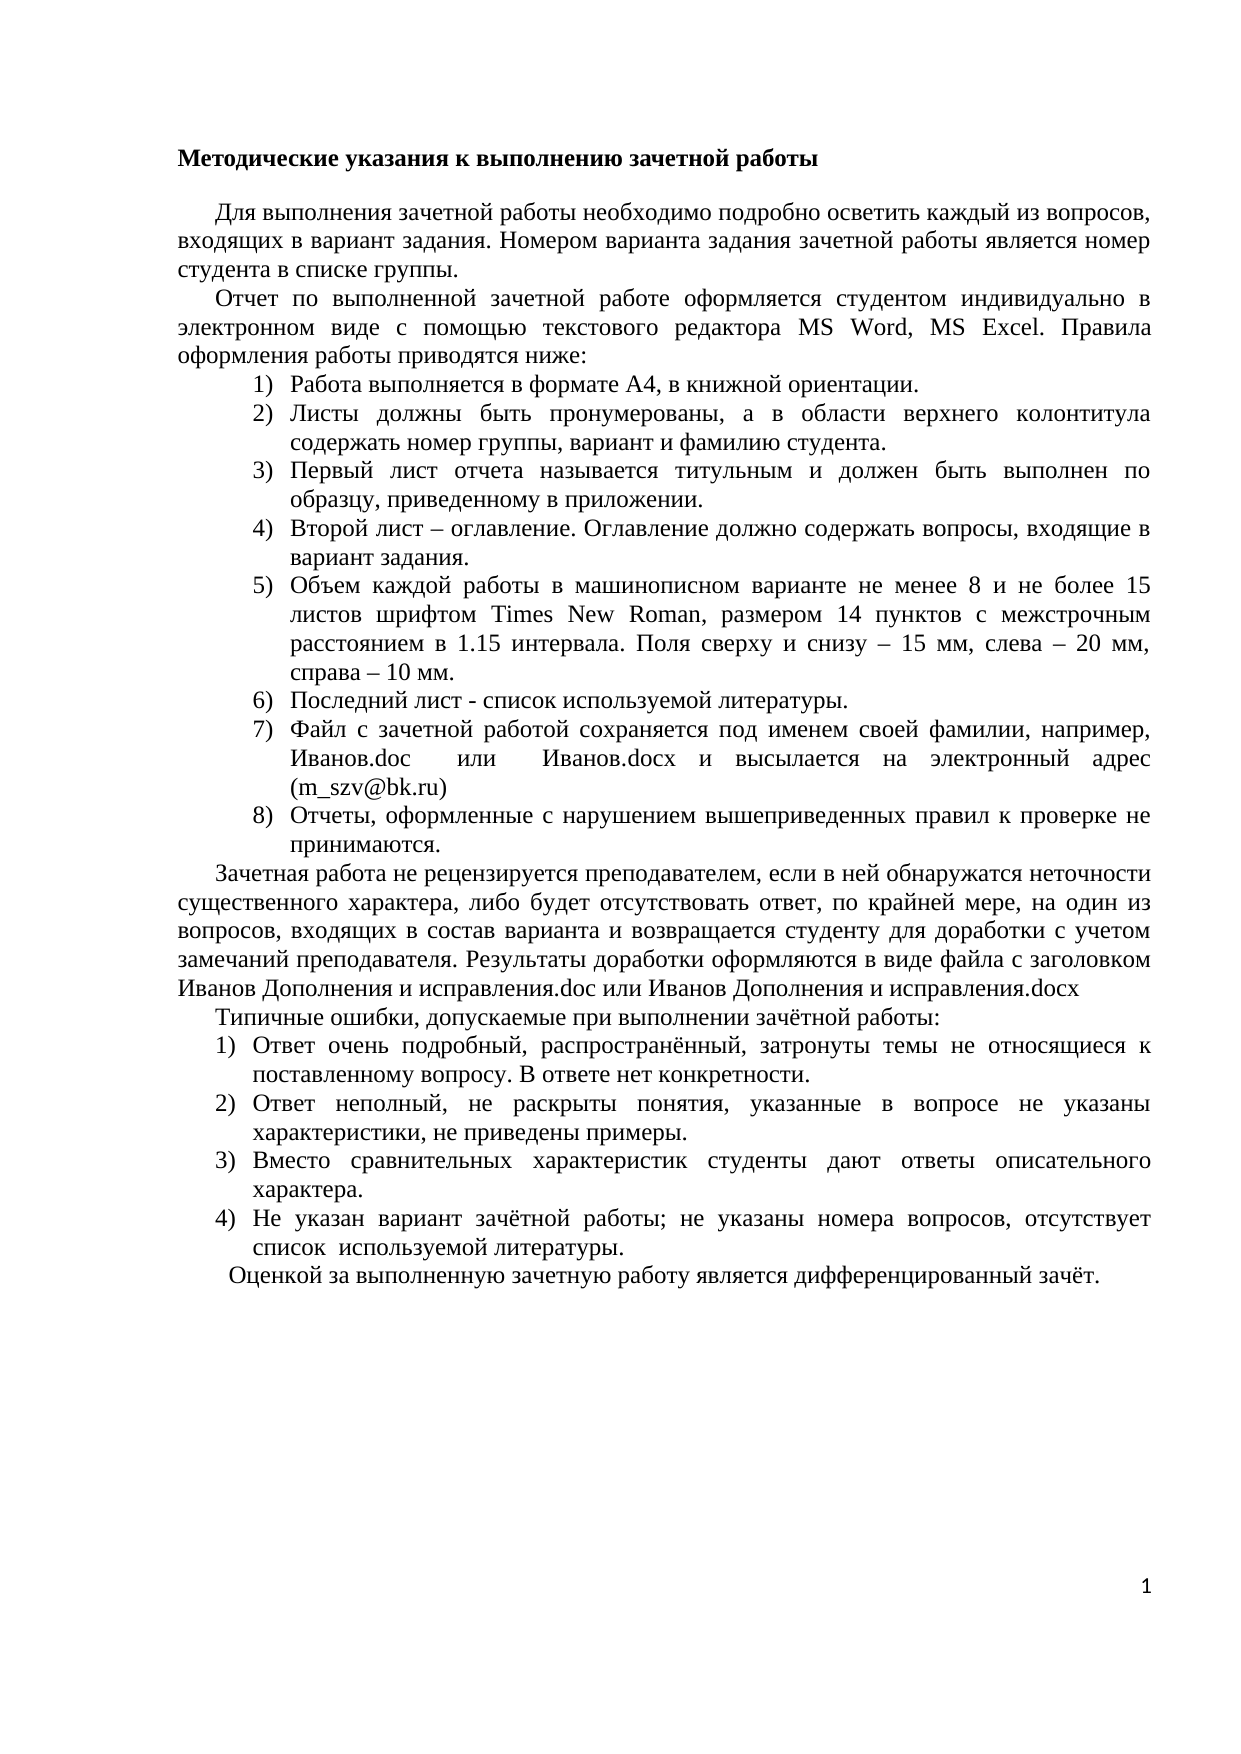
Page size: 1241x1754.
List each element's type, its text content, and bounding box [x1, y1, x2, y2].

text Типичные ошибки, допускаемые при выполнении зачётной работы: [177, 1002, 1152, 1031]
list Ответ очень подробный, распространённый, затронуты темы не относящиеся к поставленному вопросу. В ответе нет конкретности. [215, 1031, 1152, 1088]
list Файл с зачетной работой сохраняется под именем своей фамилии, например, Иванов.doc или Иванов.docx и высылается на электронный адрес (m_szv@bk.ru) [252, 714, 1152, 801]
list Объем каждой работы в машинописном варианте не менее 8 и не более 15 листов шрифтом Times New Roman, размером 14 пунктов с межстрочным расстоянием в 1.15 интервала. Поля сверху и снизу – 15 мм, слева – 20 мм, справа – 10 мм. [252, 571, 1152, 686]
text Отчет по выполненной зачетной работе оформляется студентом индивидуально в электронном виде с помощью текстового редактора MS Word, MS Excel. Правила оформления работы приводятся ниже: [177, 283, 1152, 369]
list Первый лист отчета называется титульным и должен быть выполнен по образцу, приведенному в приложении. [252, 456, 1152, 513]
list Второй лист – оглавление. Оглавление должно содержать вопросы, входящие в вариант задания. [252, 513, 1152, 571]
text Для выполнения зачетной работы необходимо подробно осветить каждый из вопросов, входящих в вариант задания. Номером варианта задания зачетной работы является номер студента в списке группы. [177, 197, 1152, 283]
list Последний лист - список используемой литературы. [252, 686, 1152, 714]
text Методические указания к выполнению зачетной работы [177, 143, 1152, 172]
list Не указан вариант зачётной работы; не указаны номера вопросов, отсутствует список используемой литературы. [215, 1203, 1152, 1261]
list Ответ неполный, не раскрыты понятия, указанные в вопросе не указаны характеристики, не приведены примеры. [215, 1088, 1152, 1146]
text Зачетная работа не рецензируется преподавателем, если в ней обнаружатся неточности существенного характера, либо будет отсутствовать ответ, по крайней мере, на один из вопросов, входящих в состав варианта и возвращается студенту для доработки с учетом замечаний преподавателя. Результаты доработки оформляются в виде файла с заголовком Иванов Дополнения и исправления.doc или Иванов Дополнения и исправления.docx [177, 858, 1152, 1002]
list Листы должны быть пронумерованы, а в области верхнего колонтитула содержать номер группы, вариант и фамилию студента. [252, 398, 1152, 456]
text Оценкой за выполненную зачетную работу является дифференцированный зачёт. [177, 1261, 1152, 1289]
list Работа выполняется в формате А4, в книжной ориентации. [252, 369, 1152, 398]
list Отчеты, оформленные с нарушением вышеприведенных правил к проверке не принимаются. [252, 801, 1152, 858]
list Вместо сравнительных характеристик студенты дают ответы описательного характера. [215, 1146, 1152, 1203]
